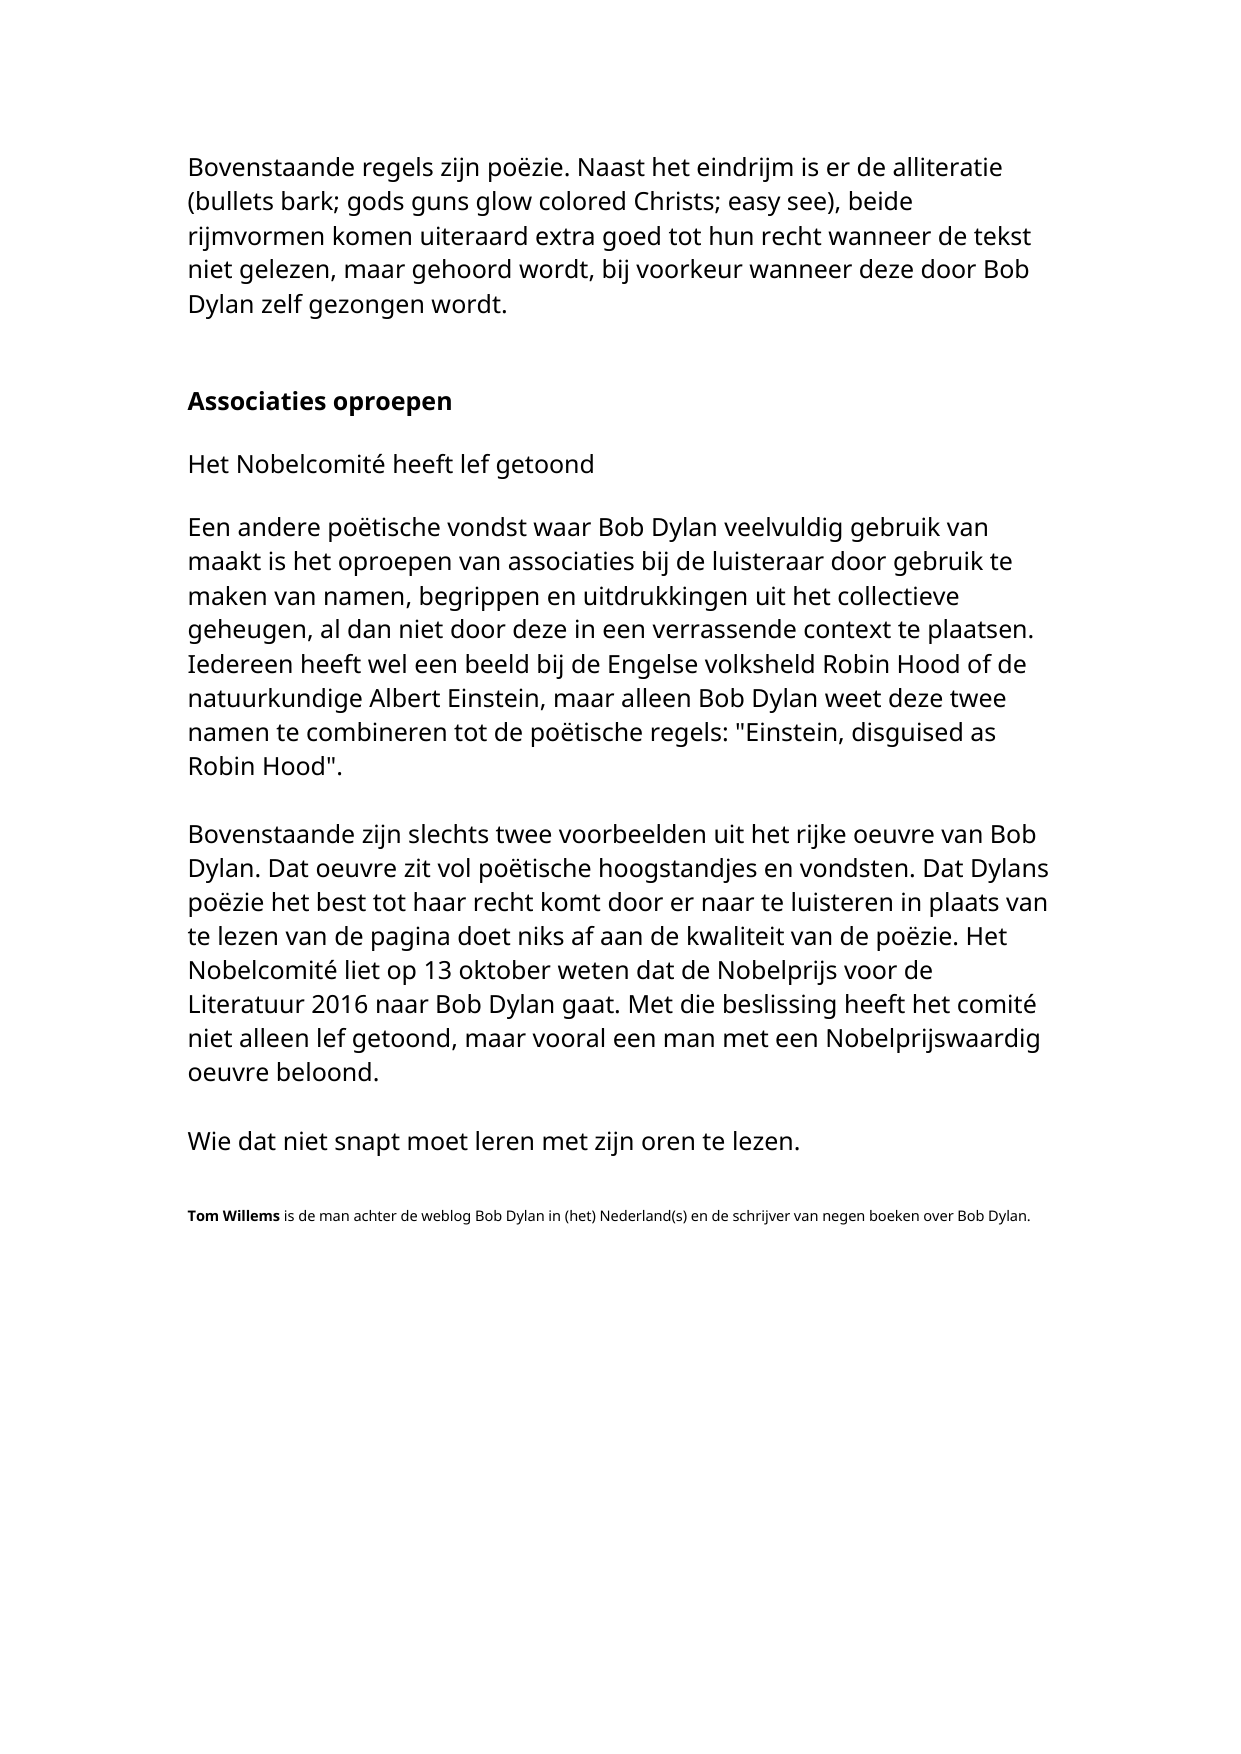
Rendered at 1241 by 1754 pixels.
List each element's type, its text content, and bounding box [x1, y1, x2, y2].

text Een andere poëtische vondst waar Bob Dylan veelvuldig gebruik van maakt is het oproepen van associaties bij de luisteraar door gebruik te maken van namen, begrippen en uitdrukkingen uit het collectieve geheugen, al dan niet door deze in een verrassende context te plaatsen. Iedereen heeft wel een beeld bij de Engelse volksheld Robin Hood of de natuurkundige Albert Einstein, maar alleen Bob Dylan weet deze twee namen te combineren tot de poëtische regels: "Einstein, disguised as Robin Hood". Bovenstaande zijn slechts twee voorbeelden uit het rijke oeuvre van Bob Dylan. Dat oeuvre zit vol poëtische hoogstandjes en vondsten. Dat Dylans poëzie het best tot haar recht komt door er naar te luisteren in plaats van te lezen van de pagina doet niks af aan de kwaliteit van de poëzie. Het Nobelcomité liet op 13 oktober weten dat de Nobelprijs voor de Literatuur 2016 naar Bob Dylan gaat. Met die beslissing heeft het comité niet alleen lef getoond, maar vooral een man met een Nobelprijswaardig oeuvre beloond. Wie dat niet snapt moet leren met zijn oren te lezen. Tom Willems is de man achter de weblog Bob Dylan in (het) Nederland(s) en de schrijver van negen boeken over Bob Dylan. [187, 510, 1053, 1225]
text Associaties oproepen [187, 383, 1053, 418]
text Het Nobelcomité heeft lef getoond [187, 447, 1053, 481]
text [187, 150, 1053, 354]
